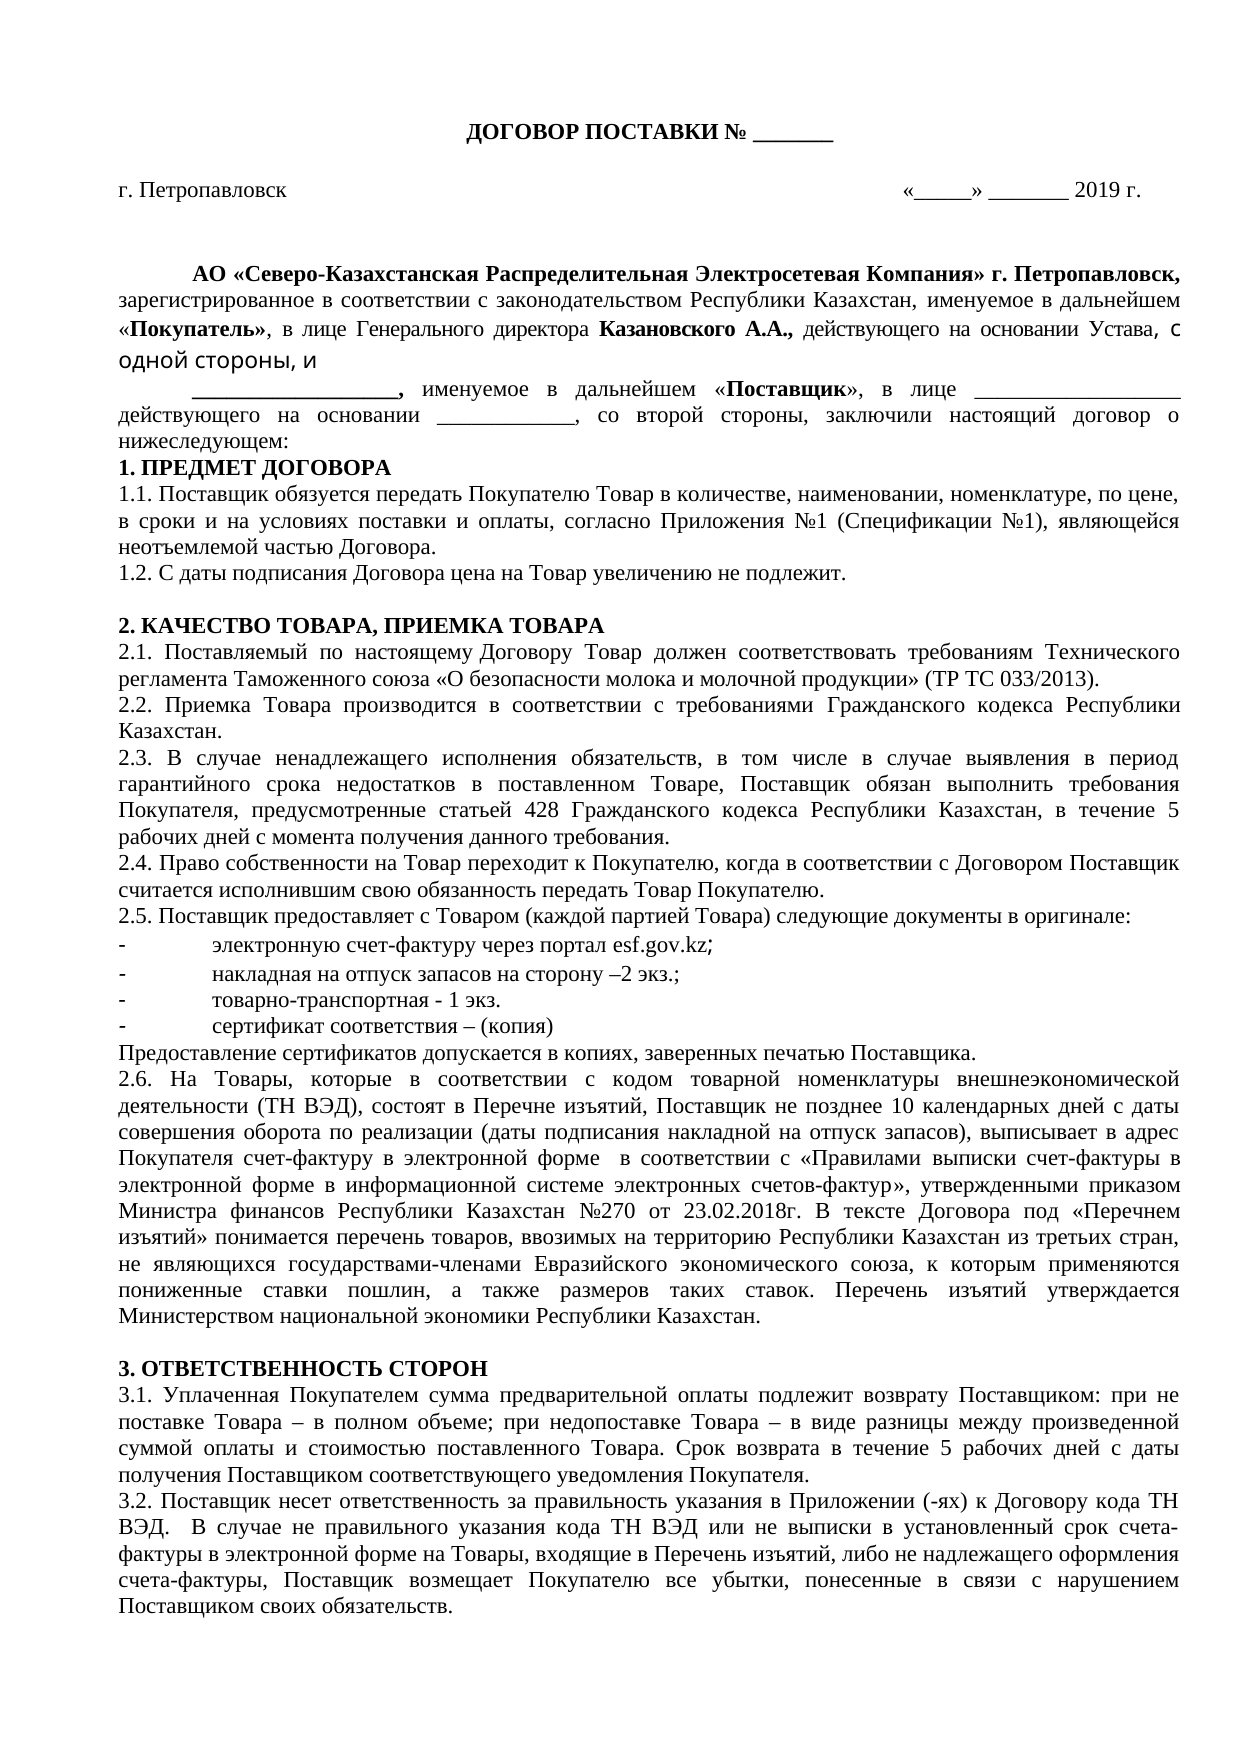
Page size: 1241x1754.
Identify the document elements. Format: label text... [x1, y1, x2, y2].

subtitle ДОГОВОР ПОСТАВКИ № _______ [118, 118, 1181, 144]
text г. Петропавловск «_____» _______ 2019 г. [118, 176, 1181, 202]
text 1. ПРЕДМЕТ ДОГОВОРА [118, 454, 1181, 480]
text 2.3. В случае ненадлежащего исполнения обязательств, в том числе в случае выявления в период гарантийного срока недостатков в поставленном Товаре, Поставщик обязан выполнить требования Покупателя, предусмотренные статьей 428 Гражданского кодекса Республики Казахстан, в течение 5 рабочих дней с момента получения данного требования. [118, 744, 1181, 849]
text 1.1. Поставщик обязуется передать Покупателю Товар в количестве, наименовании, номенклатуре, по цене, в сроки и на условиях поставки и оплаты, согласно Приложения №1 (Спецификации №1), являющейся неотъемлемой частью Договора. [118, 480, 1181, 559]
text 2.4. Право собственности на Товар переходит к Покупателю, когда в соответствии с Договором Поставщик считается исполнившим свою обязанность передать Товар Покупателю. [118, 849, 1181, 902]
text АО «Северо-Казахстанская Распределительная Электросетевая Компания» г. Петропавловск, зарегистрированное в соответствии с законодательством Республики Казахстан, именуемое в дальнейшем «Покупатель», в лице Генерального директора Казановского А.А., действующего на основании Устава, с одной стороны, и [118, 260, 1181, 375]
list накладная на отпуск запасов на сторону –2 экз.; [118, 959, 1181, 986]
text __________________, именуемое в дальнейшем «Поставщик», в лице __________________ действующего на основании ____________, со второй стороны, заключили настоящий договор о нижеследующем: [118, 375, 1181, 454]
text 3.1. Уплаченная Покупателем сумма предварительной оплаты подлежит возврату Поставщиком: при не поставке Товара – в полном объеме; при недопоставке Товара – в виде разницы между произведенной суммой оплаты и стоимостью поставленного Товара. Срок возврата в течение 5 рабочих дней с даты получения Поставщиком соответствующего уведомления Покупателя. [118, 1382, 1181, 1487]
text 3. ОТВЕТСТВЕННОСТЬ СТОРОН [118, 1355, 1181, 1382]
text Предоставление сертификатов допускается в копиях, заверенных печатью Поставщика. [118, 1039, 1181, 1065]
text 2.5. Поставщик предоставляет с Товаром (каждой партией Товара) следующие документы в оригинале: [118, 902, 1181, 928]
text 3.2. Поставщик несет ответственность за правильность указания в Приложении (-ях) к Договору кода ТН ВЭД. В случае не правильного указания кода ТН ВЭД или не выписки в установленный срок счета-фактуры в электронной форме на Товары, входящие в Перечень изъятий, либо не надлежащего оформления счета-фактуры, Поставщик возмещает Покупателю все убытки, понесенные в связи с нарушением Поставщиком своих обязательств. [118, 1487, 1181, 1619]
list сертификат соответствия – (копия) [118, 1012, 1181, 1039]
text 2.1. Поставляемый по настоящему Договору Товар должен соответствовать требованиям Технического регламента Таможенного союза «О безопасности молока и молочной продукции» (ТР ТС 033/2013). [118, 638, 1181, 691]
list товарно-транспортная - 1 экз. [118, 986, 1181, 1012]
text 2.2. Приемка Товара производится в соответствии с требованиями Гражданского кодекса Республики Казахстан. [118, 691, 1181, 744]
text 1.2. С даты подписания Договора цена на Товар увеличению не подлежит. [118, 559, 1181, 586]
list электронную счет-фактуру через портал esf.gov.kz; [118, 928, 1181, 959]
text 2.6. На Товары, которые в соответствии с кодом товарной номенклатуры внешнеэкономической деятельности (ТН ВЭД), состоят в Перечне изъятий, Поставщик не позднее 10 календарных дней с даты совершения оборота по реализации (даты подписания накладной на отпуск запасов), выписывает в адрес Покупателя счет-фактуру в электронной форме в соответствии с «Правилами выписки счет-фактуры в электронной форме в информационной системе электронных счетов-фактур», утвержденными приказом Министра финансов Республики Казахстан №270 от 23.02.2018г. В тексте Договора под «Перечнем изъятий» понимается перечень товаров, ввозимых на территорию Республики Казахстан из третьих стран, не являющихся государствами-членами Евразийского экономического союза, к которым применяются пониженные ставки пошлин, а также размеров таких ставок. Перечень изъятий утверждается Министерством национальной экономики Республики Казахстан. [118, 1065, 1181, 1224]
text 2. КАЧЕСТВО ТОВАРА, ПРИЕМКА ТОВАРА [118, 612, 1181, 638]
